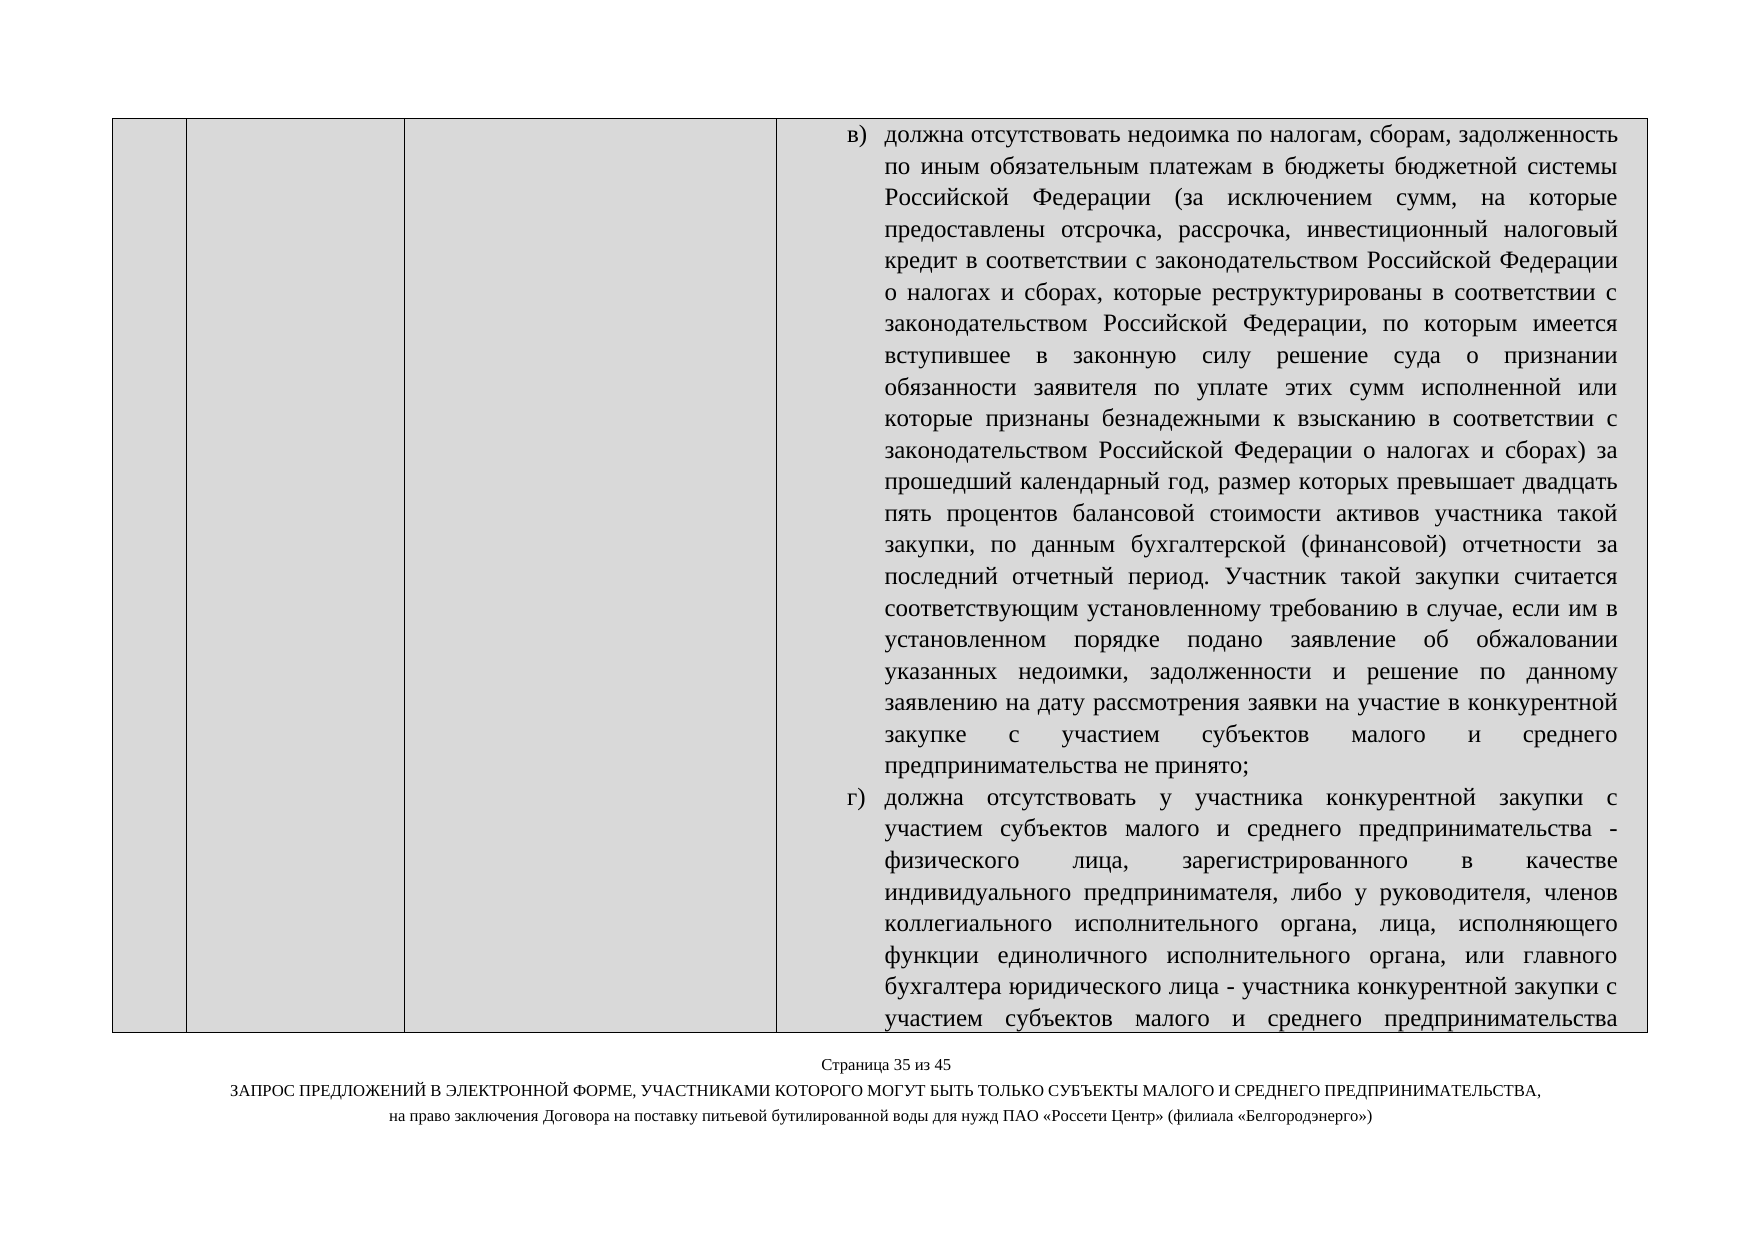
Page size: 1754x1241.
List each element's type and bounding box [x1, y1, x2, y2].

table_cell [777, 119, 1647, 1032]
table_cell [113, 119, 186, 1032]
table_cell [187, 119, 404, 1032]
table_cell [405, 119, 776, 1032]
